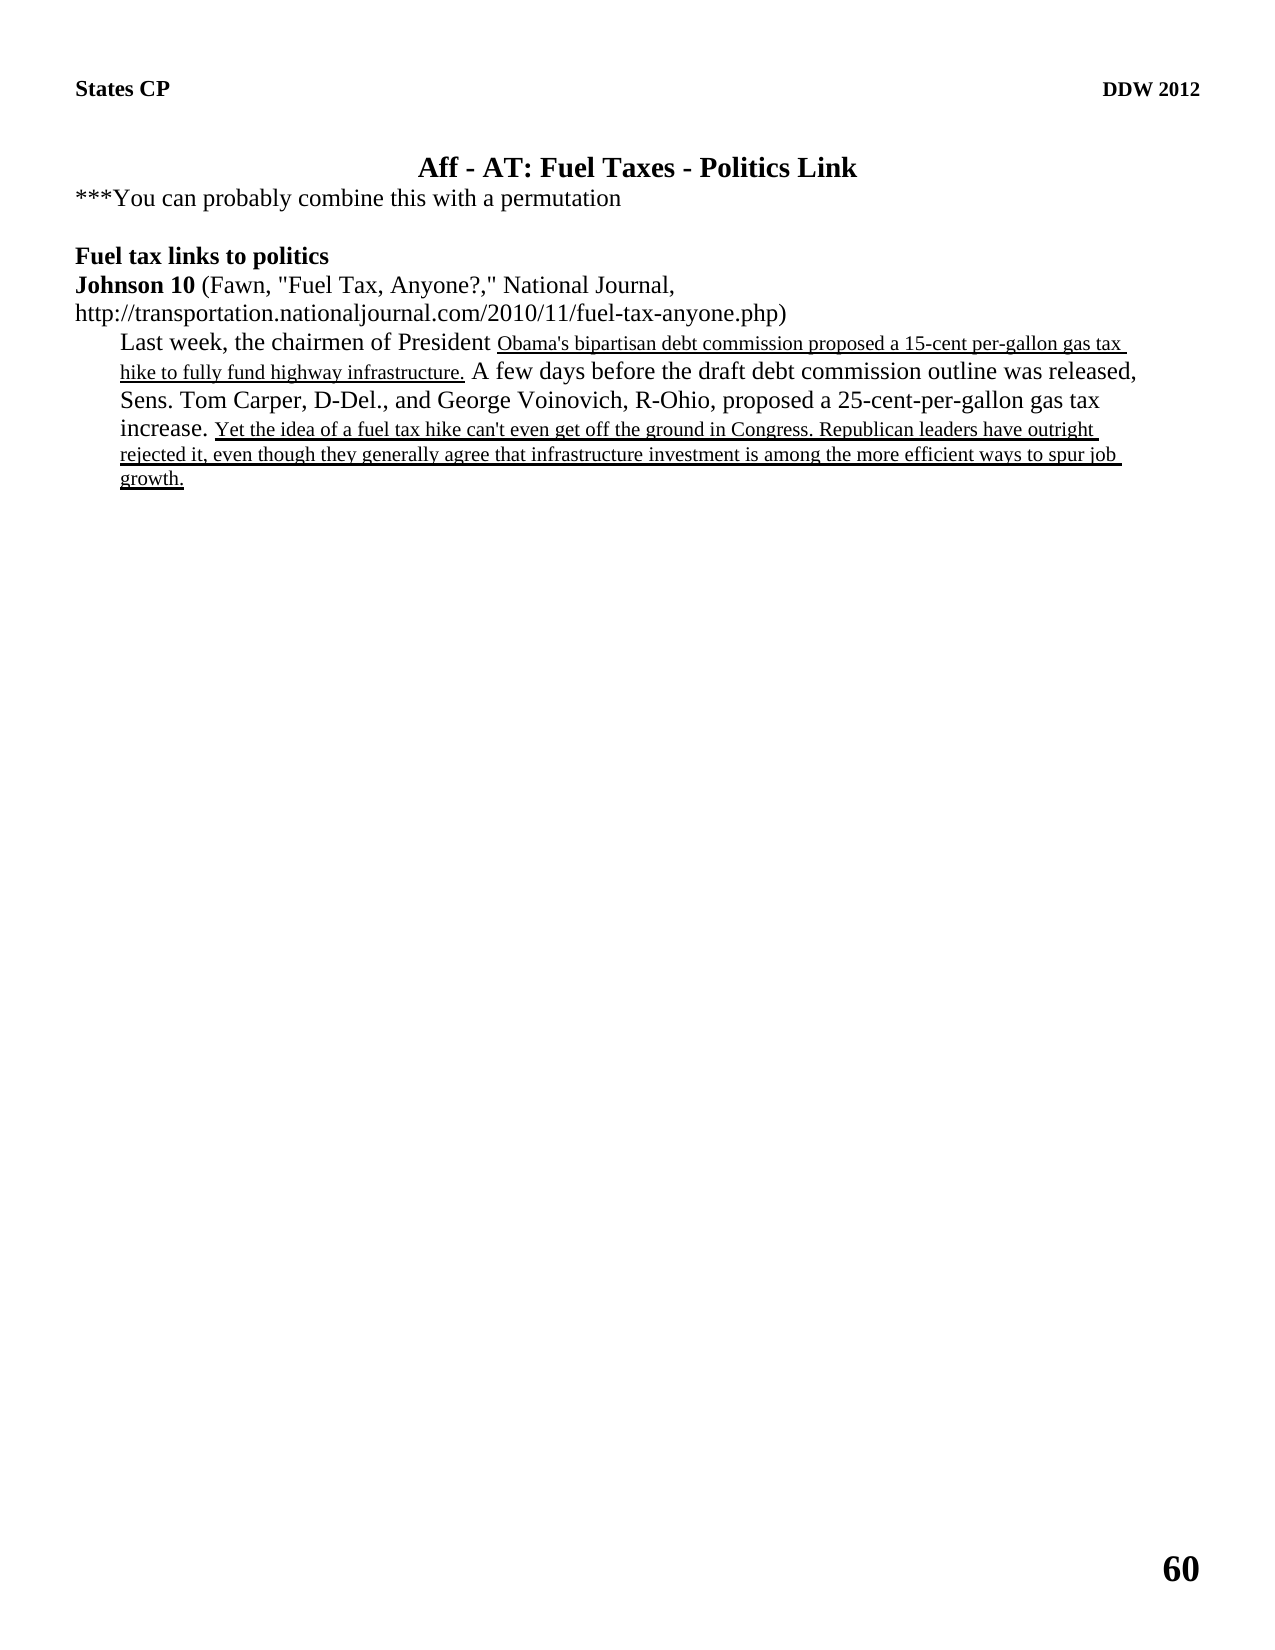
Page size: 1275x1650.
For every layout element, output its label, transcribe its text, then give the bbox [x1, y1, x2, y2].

subtitle Aff - AT: Fuel Taxes - Politics Link [75, 150, 1200, 183]
text Fuel tax links to politics [75, 241, 1200, 270]
text ***You can probably combine this with a permutation [75, 183, 1200, 212]
text Johnson 10 (Fawn, "Fuel Tax, Anyone?," National Journal, http://transportation.nationaljournal.com/2010/11/fuel-tax-anyone.php) [75, 270, 1200, 327]
text Last week, the chairmen of President Obama's bipartisan debt commission proposed a 15-cent per-gallon gas tax hike to fully fund highway infrastructure. A few days before the draft debt commission outline was released, Sens. Tom Carper, D-Del., and George Voinovich, R-Ohio, proposed a 25-cent-per-gallon gas tax increase. Yet the idea of a fuel tax hike can't even get off the ground in Congress. Republican leaders have outright rejected it, even though they generally agree that infrastructure investment is among the more efficient ways to spur job growth. [120, 327, 1155, 490]
